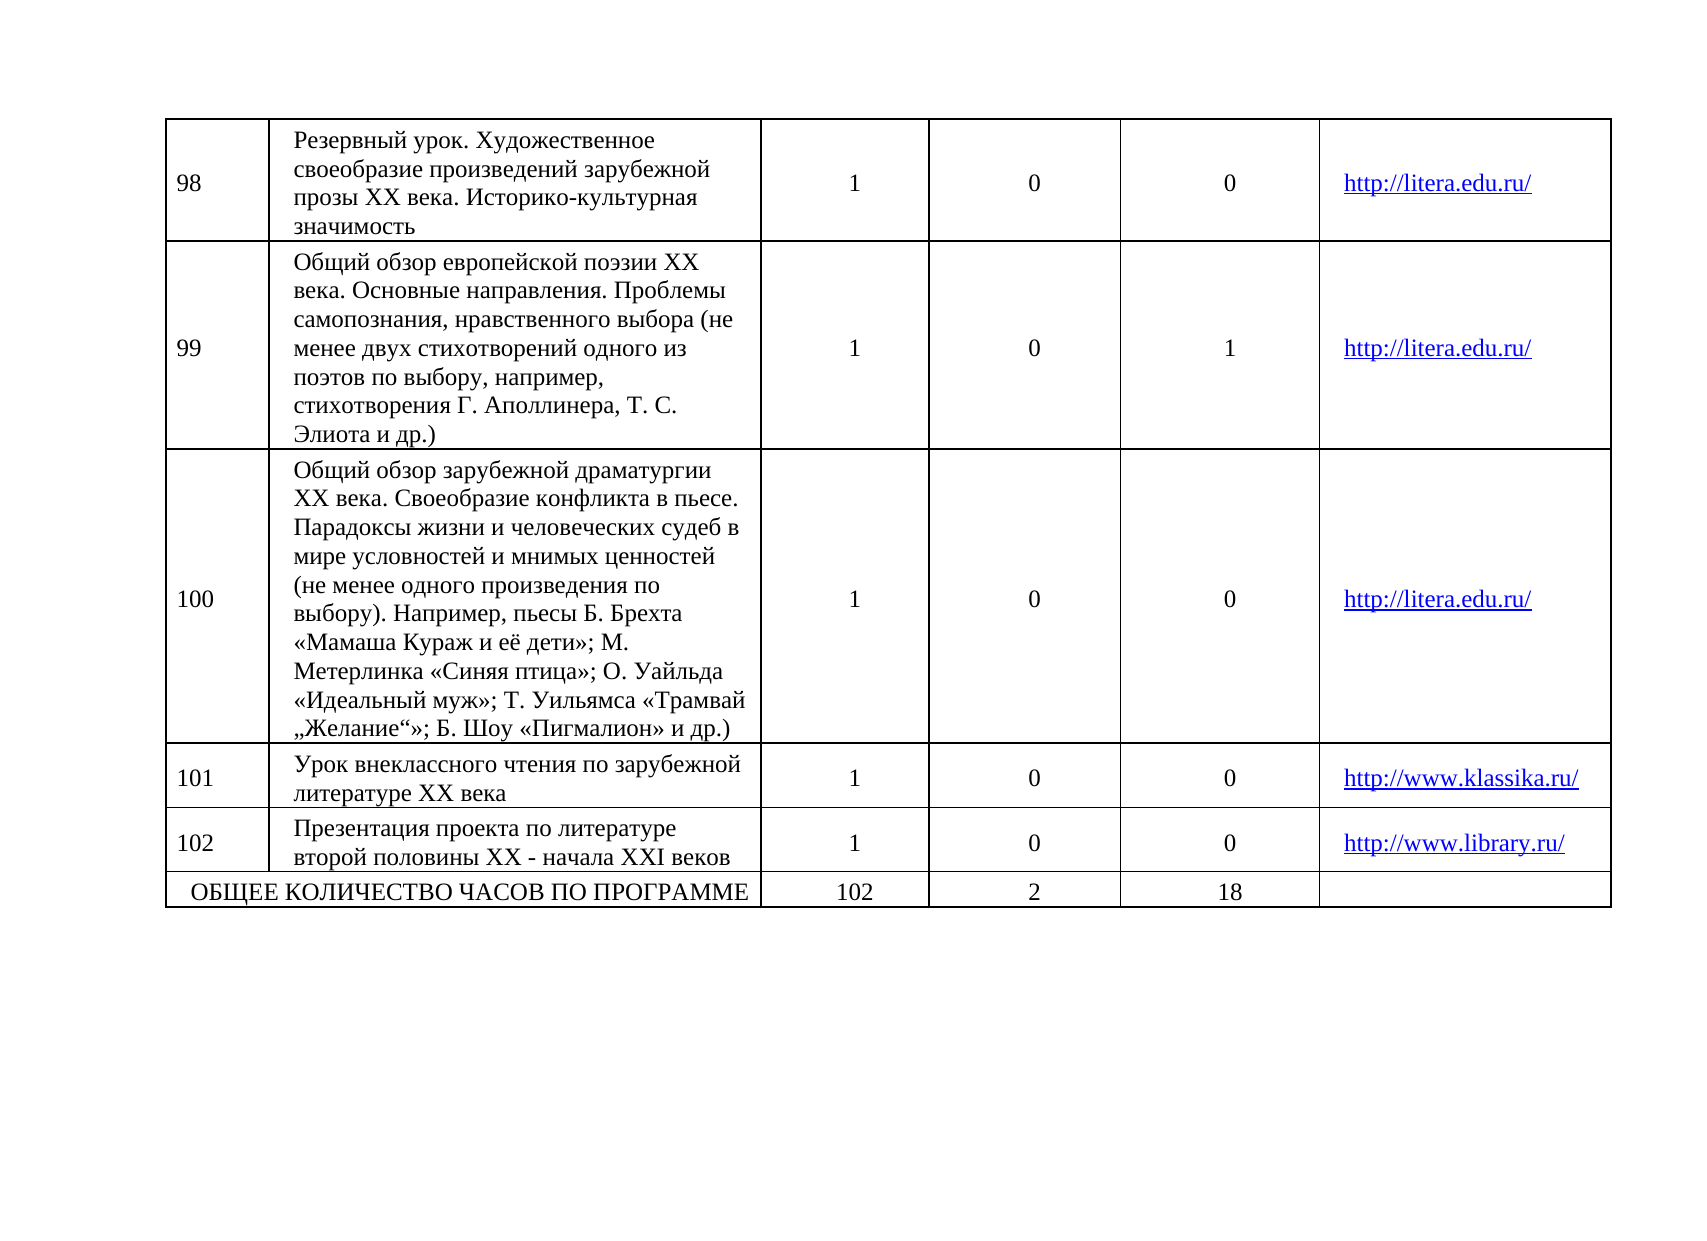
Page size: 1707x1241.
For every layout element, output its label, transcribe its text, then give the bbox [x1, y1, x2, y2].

table_cell 1 [762, 450, 928, 742]
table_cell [1320, 120, 1610, 240]
table_cell 99 [167, 242, 268, 448]
table_cell http://litera.edu.ru/ [1320, 242, 1610, 448]
table_cell 1 [762, 744, 928, 806]
table_cell 0 [1121, 120, 1319, 240]
table_cell Презентация проекта по литературе второй половины ХХ - начала ХXI веков [270, 808, 760, 871]
table_cell 18 [1121, 872, 1319, 906]
table_cell [1320, 872, 1610, 906]
table_cell 0 [930, 744, 1120, 806]
table_cell 0 [930, 808, 1120, 871]
table_cell http://www.library.ru/ [1320, 808, 1610, 871]
table_cell 2 [930, 872, 1120, 906]
table_cell 100 [167, 450, 268, 742]
table_cell ОБЩЕЕ КОЛИЧЕСТВО ЧАСОВ ПО ПРОГРАММЕ [167, 872, 760, 906]
table_cell 1 [762, 120, 928, 240]
table_cell http://litera.edu.ru/ [1320, 450, 1610, 742]
table_cell 1 [762, 242, 928, 448]
table_cell Резервный урок. Художественное своеобразие произведений зарубежной прозы ХХ века. Историко-культурная значимость [270, 120, 760, 240]
table_cell 0 [930, 120, 1120, 240]
table_cell 0 [930, 242, 1120, 448]
table_cell 98 [167, 120, 268, 240]
table_cell 0 [1121, 744, 1319, 806]
table_cell Общий обзор зарубежной драматургии ХХ века. Своеобразие конфликта в пьесе. Парадоксы жизни и человеческих судеб в мире условностей и мнимых ценностей (не менее одного произведения по выбору). Например, пьесы Б. Брехта «Мамаша Кураж и её дети»; М. Метерлинка «Синяя птица»; О. Уайльда «Идеальный муж»; Т. Уильямса «Трамвай „Желание“»; Б. Шоу «Пигмалион» и др.) [270, 450, 760, 742]
table_cell http://www.klassika.ru/ [1320, 744, 1610, 806]
table_cell 102 [762, 872, 928, 906]
table_cell Общий обзор европейской поэзии XX века. Основные направления. Проблемы самопознания, нравственного выбора (не менее двух стихотворений одного из поэтов по выбору, например, стихотворения Г. Аполлинера, Т. С. Элиота и др.) [270, 242, 760, 448]
table_cell 0 [1121, 808, 1319, 871]
table_cell 0 [1121, 450, 1319, 742]
table_cell 102 [167, 808, 268, 871]
table_cell 101 [167, 744, 268, 806]
table_cell 1 [1121, 242, 1319, 448]
table_cell Урок внеклассного чтения по зарубежной литературе ХХ века [270, 744, 760, 806]
table_cell 0 [930, 450, 1120, 742]
table_cell 1 [762, 808, 928, 871]
